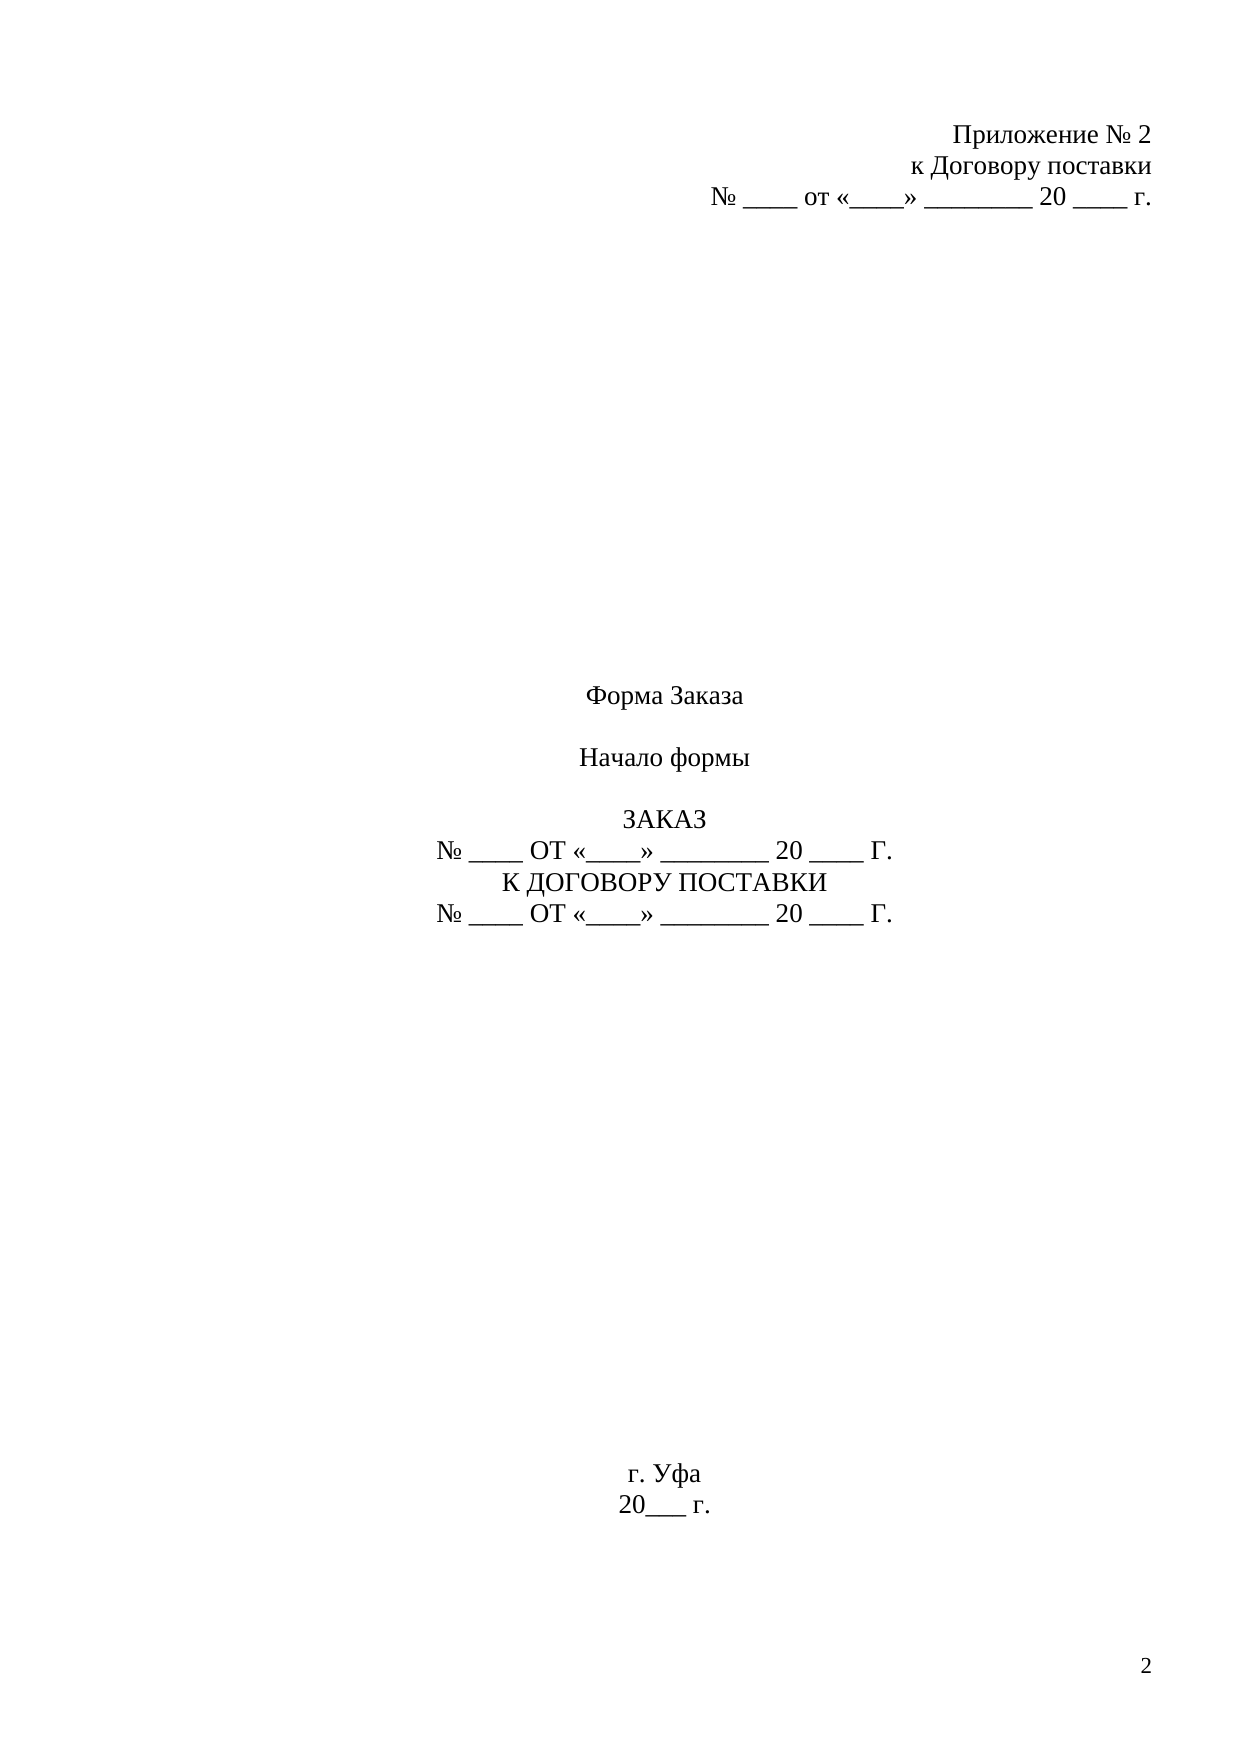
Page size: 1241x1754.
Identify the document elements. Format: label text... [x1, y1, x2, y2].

text Приложение № 2 [177, 118, 1152, 149]
text № ____ от «____» ________ 20 ____ г. [177, 180, 1152, 212]
text 20___ г. [177, 1488, 1152, 1520]
text Начало формы [177, 741, 1152, 772]
text № ____ ОТ «____» ________ 20 ____ Г. [177, 897, 1152, 928]
text ЗАКАЗ [177, 803, 1152, 834]
text Форма Заказа [177, 679, 1152, 710]
text к Договору поставки [177, 149, 1152, 180]
text К ДОГОВОРУ ПОСТАВКИ [177, 866, 1152, 897]
text г. Уфа [177, 1457, 1152, 1488]
text № ____ ОТ «____» ________ 20 ____ Г. [177, 834, 1152, 866]
